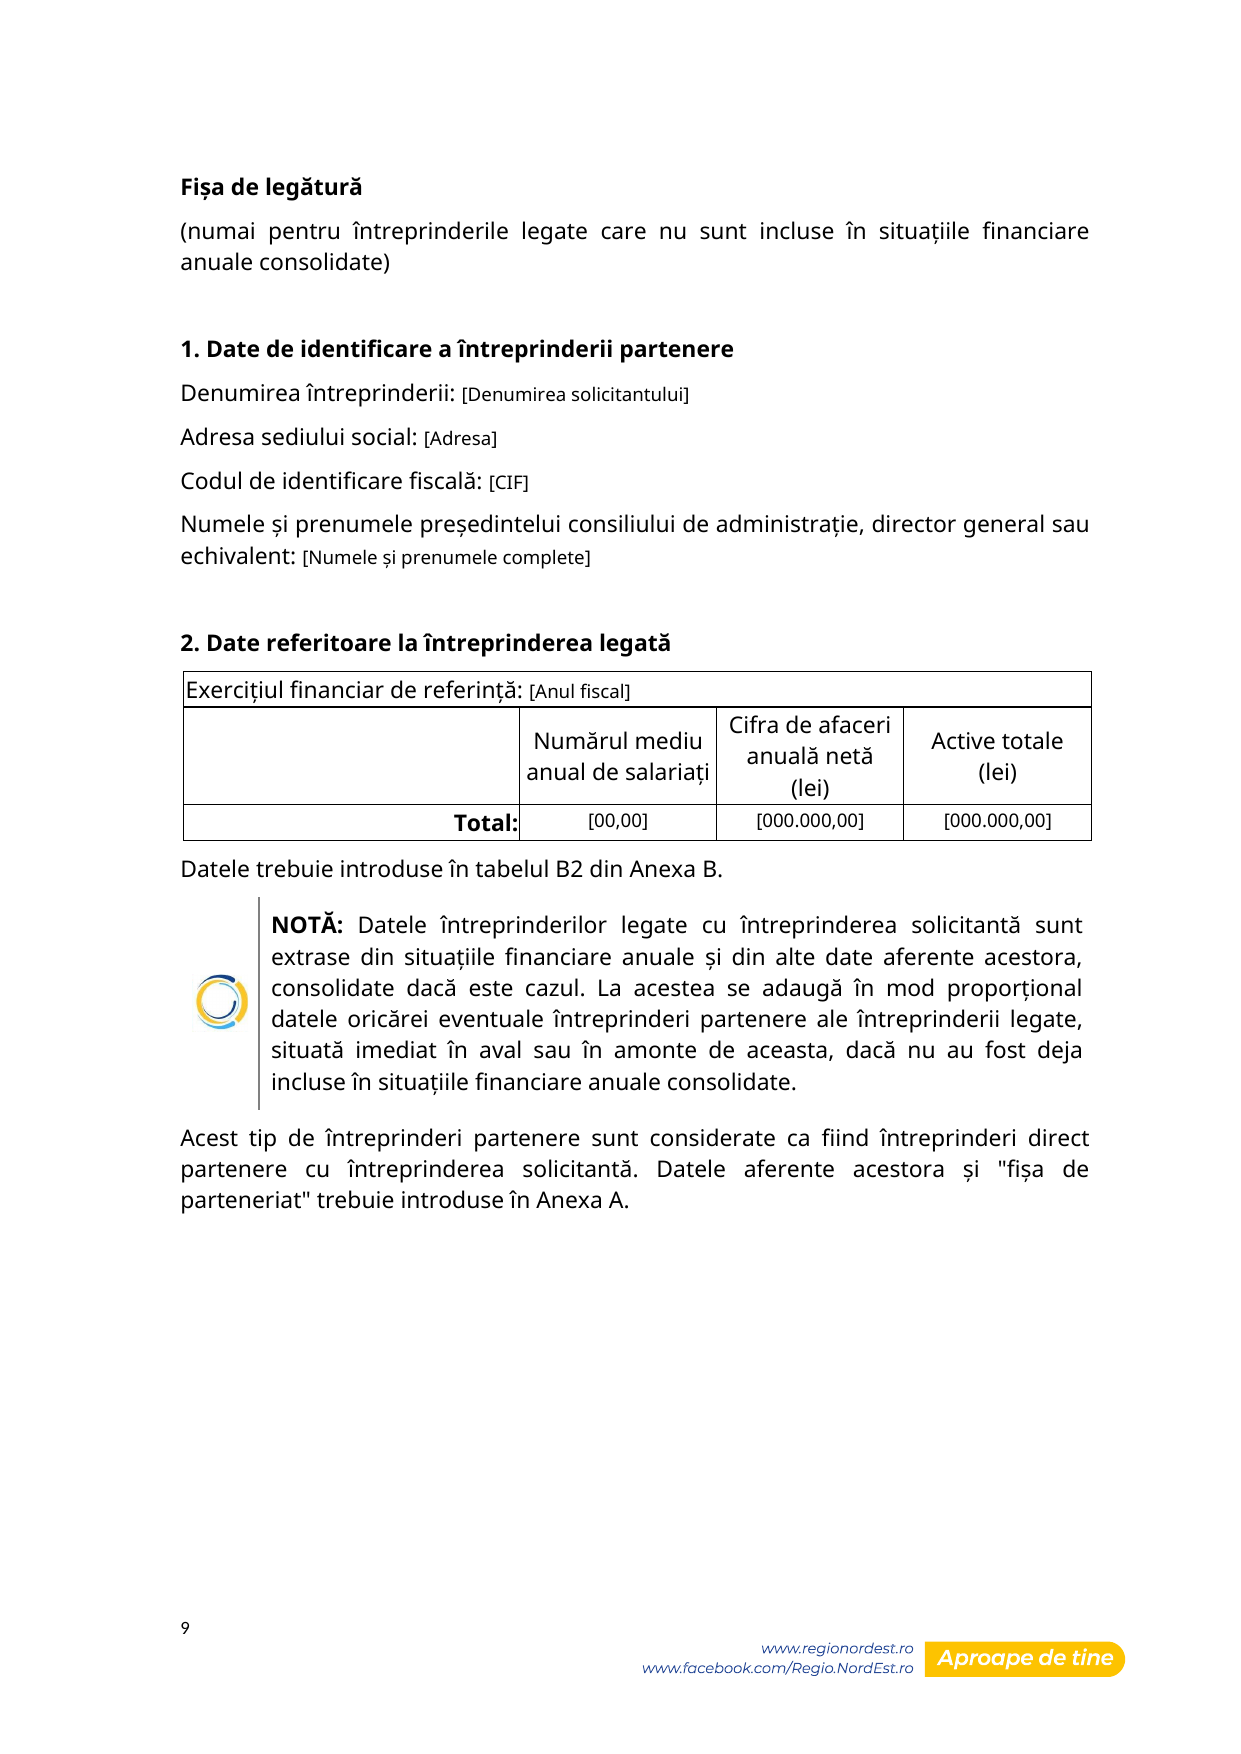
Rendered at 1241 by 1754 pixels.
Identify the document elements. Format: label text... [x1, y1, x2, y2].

text Acest tip de întreprinderi partenere sunt considerate ca fiind întreprinderi direct partenere cu întreprinderea solicitantă. Datele aferente acestora și "fișa de parteneriat" trebuie introduse în Anexa A. [180, 1122, 1090, 1216]
text 1. Date de identificare a întreprinderii partenere [180, 333, 1090, 365]
text Datele trebuie introduse în tabelul B2 din Anexa B. [180, 853, 1090, 884]
table_cell [184, 708, 519, 804]
text Denumirea întreprinderii: [180, 377, 1090, 408]
table_cell Active totale (lei) [904, 708, 1091, 804]
text Codul de identificare fiscală: [180, 465, 1090, 496]
table_header [180, 897, 258, 1109]
table_cell Total: [184, 805, 519, 840]
subtitle Fișa de legătură [180, 171, 1090, 202]
picture [192, 974, 249, 1032]
table_cell [904, 805, 1091, 840]
text (numai pentru întreprinderile legate care nu sunt incluse în situațiile financiare anuale consolidate) [180, 215, 1090, 277]
text 2. Date referitoare la întreprinderea legată [180, 627, 1090, 658]
table_cell Numărul mediu anual de salariați [520, 708, 716, 804]
table_header NOTĂ: Datele întreprinderilor legate cu întreprinderea solicitantă sunt extrase din situațiile financiare anuale şi din alte date aferente acestora, consolidate dacă este cazul. La acestea se adaugă în mod proporțional datele oricărei eventuale întreprinderi partenere ale întreprinderii legate, situată imediat în aval sau în amonte de aceasta, dacă nu au fost deja incluse în situațiile financiare anuale consolidate. [260, 897, 1096, 1109]
table_cell [717, 805, 903, 840]
table_header Exercițiul financiar de referință: [184, 672, 1091, 706]
table_cell Cifra de afaceri anuală netă (lei) [717, 708, 903, 804]
table_cell [520, 805, 716, 840]
text Adresa sediului social: [180, 421, 1090, 452]
text Numele și prenumele președintelui consiliului de administrație, director general sau echivalent: [180, 508, 1090, 571]
